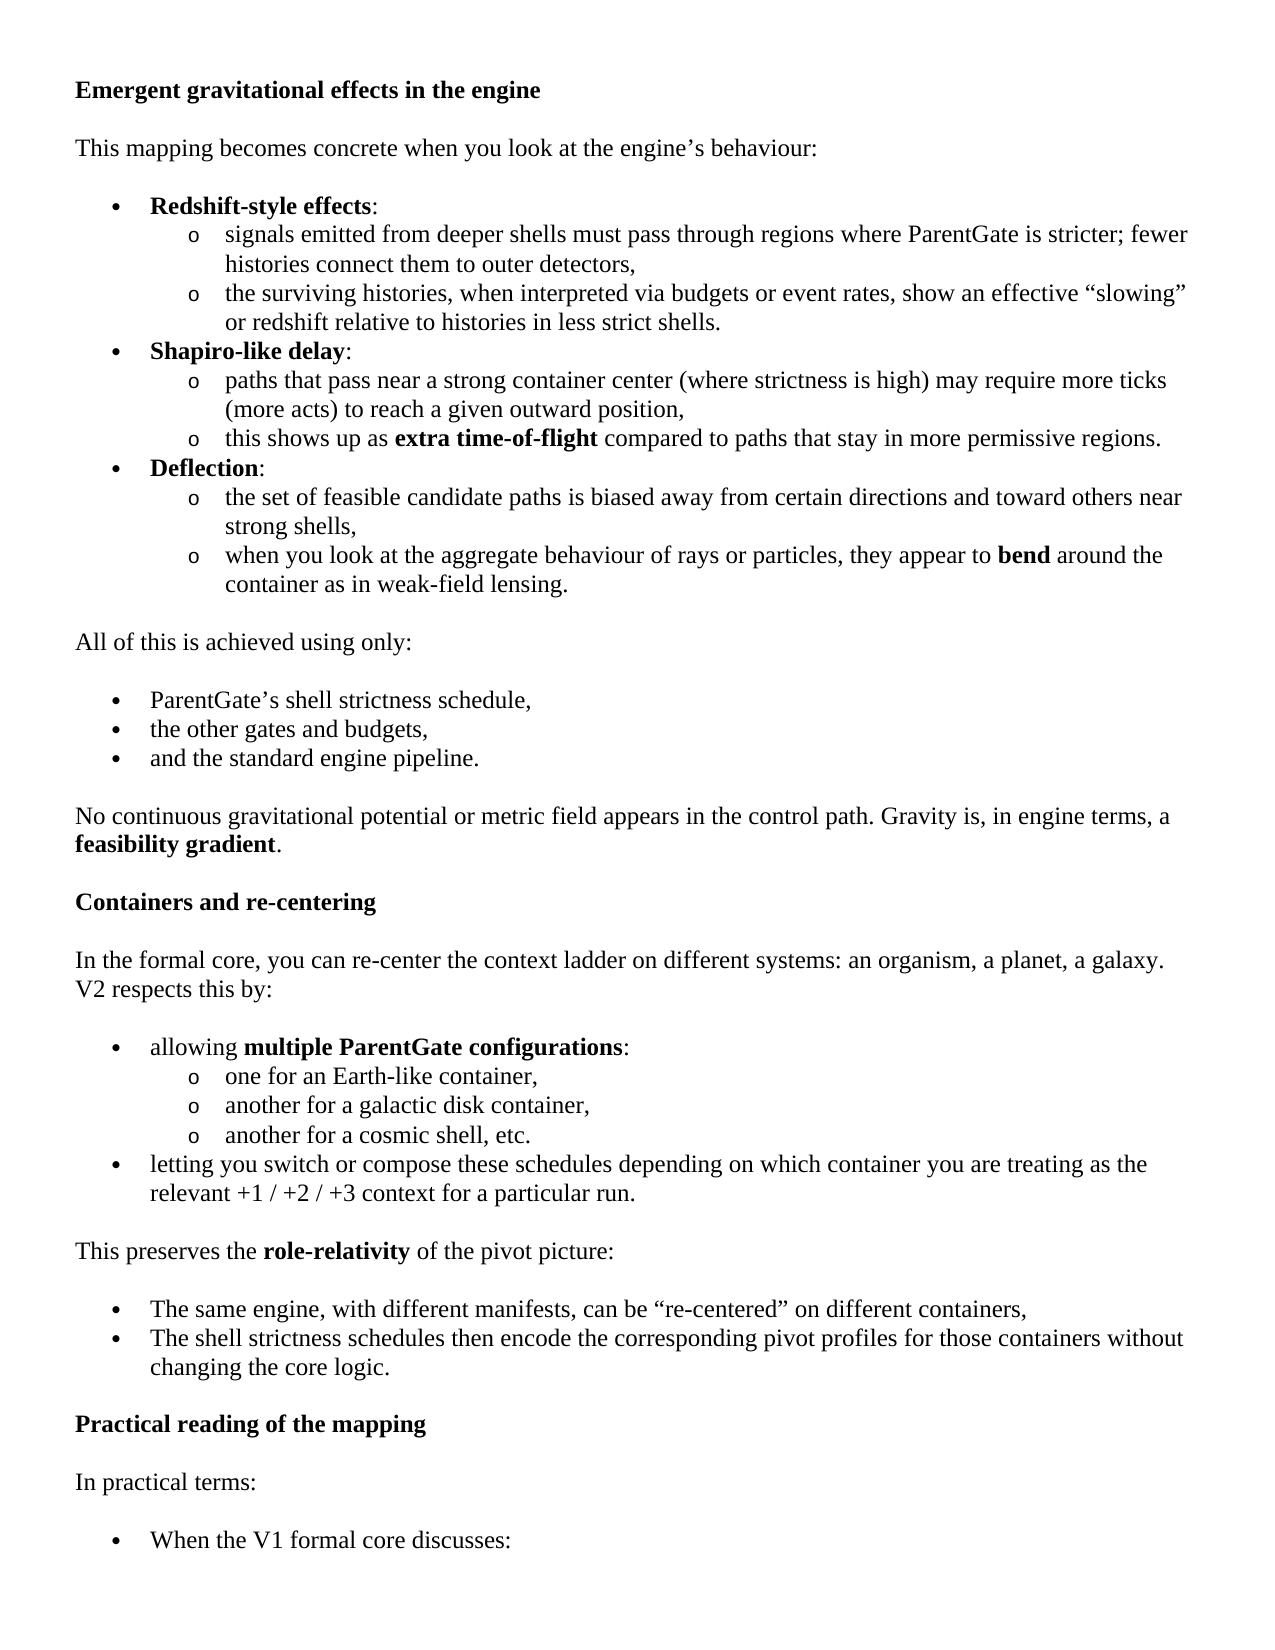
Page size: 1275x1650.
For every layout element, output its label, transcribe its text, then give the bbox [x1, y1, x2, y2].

list allowing multiple ParentGate configurations: [112, 1032, 1200, 1061]
text This mapping becomes concrete when you look at the engine’s behaviour: [75, 133, 1200, 162]
list and the standard engine pipeline. [112, 743, 1200, 772]
list the set of feasible candidate paths is biased away from certain directions and toward others near strong shells, [187, 482, 1200, 540]
list the surviving histories, when interpreted via budgets or event rates, show an effective “slowing” or redshift relative to histories in less strict shells. [187, 278, 1200, 336]
list Redshift-style effects: [112, 191, 1200, 219]
list the other gates and budgets, [112, 714, 1200, 743]
list when you look at the aggregate behaviour of rays or particles, they appear to bend around the container as in weak-field lensing. [187, 540, 1200, 598]
text In practical terms: [75, 1467, 1200, 1496]
text This preserves the role-relativity of the pivot picture: [75, 1236, 1200, 1265]
list this shows up as extra time-of-flight compared to paths that stay in more permissive regions. [187, 423, 1200, 453]
list Deflection: [112, 453, 1200, 482]
text All of this is achieved using only: [75, 627, 1200, 656]
list The shell strictness schedules then encode the corresponding pivot profiles for those containers without changing the core logic. [112, 1323, 1200, 1380]
list ParentGate’s shell strictness schedule, [112, 685, 1200, 714]
list one for an Earth-like container, [187, 1061, 1200, 1090]
list Shapiro-like delay: [112, 336, 1200, 365]
list signals emitted from deeper shells must pass through regions where ParentGate is stricter; fewer histories connect them to outer detectors, [187, 219, 1200, 278]
list another for a cosmic shell, etc. [187, 1120, 1200, 1149]
text In the formal core, you can re-center the context ladder on different systems: an organism, a planet, a galaxy. V2 respects this by: [75, 945, 1200, 1003]
text Practical reading of the mapping [75, 1409, 1200, 1438]
list another for a galactic disk container, [187, 1090, 1200, 1120]
text Containers and re-centering [75, 887, 1200, 916]
list paths that pass near a strong container center (where strictness is high) may require more ticks (more acts) to reach a given outward position, [187, 365, 1200, 423]
text Emergent gravitational effects in the engine [75, 75, 1200, 104]
list When the V1 formal core discusses: [112, 1525, 1200, 1554]
text No continuous gravitational potential or metric field appears in the control path. Gravity is, in engine terms, a feasibility gradient. [75, 801, 1200, 858]
list letting you switch or compose these schedules depending on which container you are treating as the relevant +1 / +2 / +3 context for a particular run. [112, 1149, 1200, 1207]
list The same engine, with different manifests, can be “re-centered” on different containers, [112, 1294, 1200, 1323]
